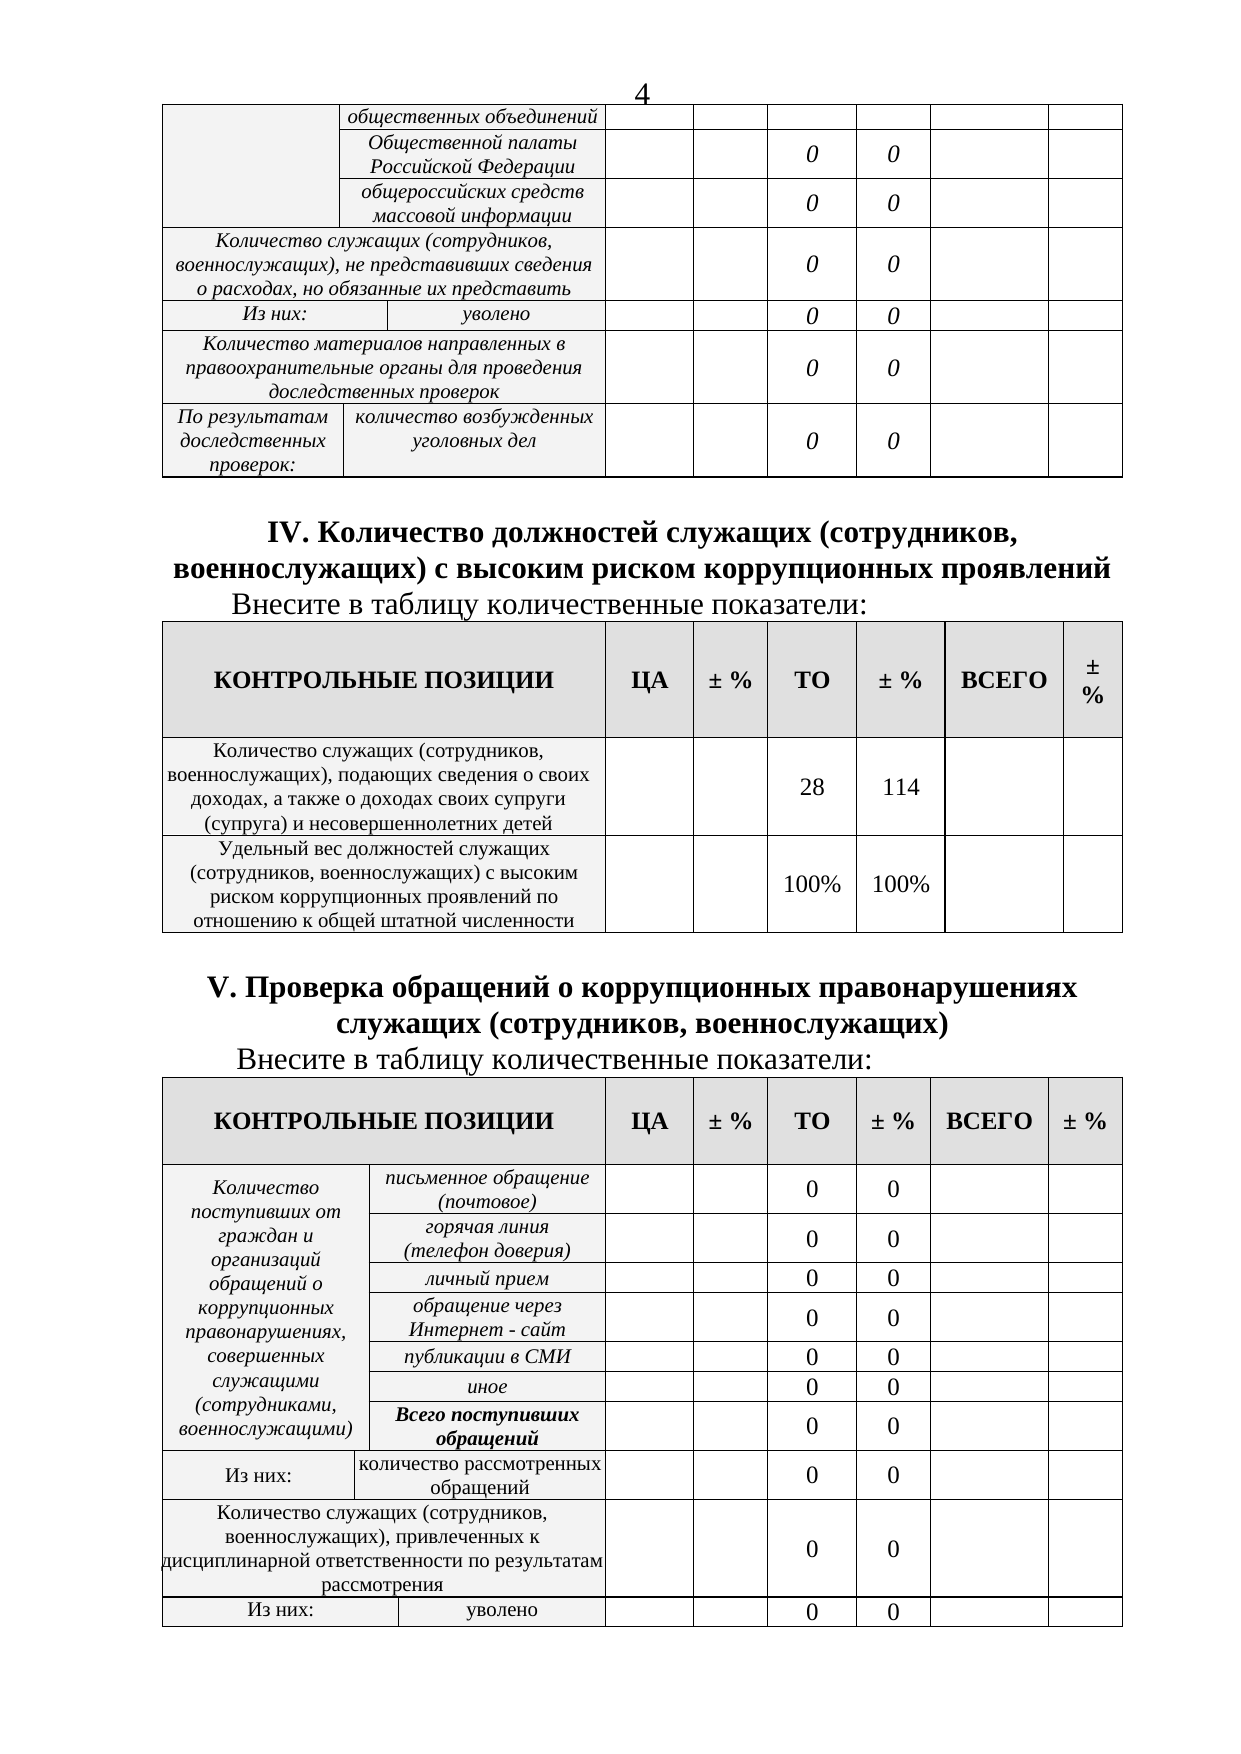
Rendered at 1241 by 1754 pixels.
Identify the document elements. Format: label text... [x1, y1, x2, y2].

table_cell 0 [768, 1342, 856, 1371]
table_header ЦА [606, 1078, 693, 1164]
table_header ВСЕГО [946, 622, 1063, 737]
table_cell личный прием [370, 1263, 605, 1292]
table_cell Количество материалов направленных в правоохранительные органы для проведения доследственных проверок [163, 331, 605, 403]
table_cell 114 [857, 738, 944, 834]
table_cell 0 [857, 1165, 930, 1213]
table_cell [694, 130, 767, 178]
table_cell [606, 1451, 693, 1499]
table_cell [606, 1342, 693, 1371]
table_cell [606, 179, 693, 227]
table_cell 0 [768, 1372, 856, 1401]
table_header КОНТРОЛЬНЫЕ ПОЗИЦИИ [163, 622, 605, 737]
table_cell 0 [857, 1342, 930, 1371]
table_cell 0 [768, 179, 856, 227]
table_cell [1049, 1402, 1122, 1450]
table_cell [1049, 179, 1122, 227]
table_cell [694, 1342, 767, 1371]
table_cell [606, 404, 693, 476]
table_cell 0 [857, 1263, 930, 1292]
table_header ТО [768, 1078, 856, 1164]
table_cell [931, 1598, 1048, 1626]
table_cell [1064, 738, 1122, 834]
table_cell [606, 331, 693, 403]
table_cell [694, 836, 767, 932]
table_cell [1049, 1214, 1122, 1262]
table_cell [931, 1263, 1048, 1292]
table_cell [1049, 1342, 1122, 1371]
table_cell 0 [857, 1500, 930, 1596]
table_header КОНТРОЛЬНЫЕ ПОЗИЦИИ [163, 1078, 605, 1164]
table_header ТО [768, 622, 856, 737]
table_cell Из них: [163, 301, 387, 330]
table_cell Удельный вес должностей служащих (сотрудников, военнослужащих) с высоким риском коррупционных проявлений по отношению к общей штатной численности [163, 836, 605, 932]
table_cell [1049, 1372, 1122, 1401]
table_cell [694, 1372, 767, 1401]
table_cell [694, 1500, 767, 1596]
table_cell [1049, 105, 1122, 128]
table_cell 0 [768, 404, 856, 476]
table_cell [694, 1293, 767, 1341]
table_cell 0 [857, 404, 930, 476]
table_cell По результатам доследственных проверок: [163, 404, 343, 476]
table_cell 28 [768, 738, 856, 834]
table_header ± % [1049, 1078, 1122, 1164]
table_cell [931, 1451, 1048, 1499]
table_cell [1049, 1598, 1122, 1626]
table_cell общероссийских средств массовой информации [340, 179, 605, 227]
table_cell 0 [857, 179, 930, 227]
table_cell [1049, 1263, 1122, 1292]
table_cell 0 [768, 228, 856, 300]
table_cell 0 [768, 1214, 856, 1262]
table_cell [1049, 301, 1122, 330]
table_cell 0 [857, 1372, 930, 1401]
table_cell 0 [768, 1451, 856, 1499]
table_cell 100% [857, 836, 944, 932]
table_cell [1049, 130, 1122, 178]
table_cell 0 [768, 1165, 856, 1213]
text V. Проверка обращений о коррупционных правонарушениях служащих (сотрудников, военнослужащих) [162, 969, 1122, 1041]
table_cell [606, 105, 693, 128]
table_cell 0 [768, 1293, 856, 1341]
table_cell горячая линия (телефон доверия) [370, 1214, 605, 1262]
table_header ± % [1064, 622, 1122, 737]
table_cell [606, 1293, 693, 1341]
table_cell [931, 331, 1048, 403]
table_cell [931, 404, 1048, 476]
table_cell [931, 1293, 1048, 1341]
table_cell [606, 1402, 693, 1450]
table_cell 0 [857, 1214, 930, 1262]
table_cell [931, 1165, 1048, 1213]
table_cell [1049, 404, 1122, 476]
table_cell 0 [768, 1598, 856, 1626]
table_cell 0 [768, 301, 856, 330]
table_header ± % [857, 1078, 930, 1164]
table_cell 0 [857, 331, 930, 403]
table_header ЦА [606, 622, 693, 737]
table_cell [694, 738, 767, 834]
table_cell [1049, 1165, 1122, 1213]
table_cell 0 [857, 1598, 930, 1626]
table_header ± % [694, 1078, 767, 1164]
table_cell [694, 331, 767, 403]
table_cell Из них: [163, 1451, 354, 1499]
table_cell 0 [768, 105, 856, 128]
table_cell [606, 301, 693, 330]
table_cell [1049, 228, 1122, 300]
table_cell 0 [857, 130, 930, 178]
table_cell Количество служащих (сотрудников, военнослужащих), подающих сведения о своих доходах, а также о доходах своих супруги (супруга) и несовершеннолетних детей [163, 738, 605, 834]
table_cell [931, 179, 1048, 227]
table_cell [606, 1500, 693, 1596]
table_cell [694, 105, 767, 128]
table_cell 0 [857, 1402, 930, 1450]
table_cell [931, 1500, 1048, 1596]
table_cell 100% [768, 836, 856, 932]
table_cell уволено [399, 1598, 605, 1626]
table_cell Количество служащих (сотрудников, военнослужащих), привлеченных к дисциплинарной ответственности по результатам рассмотрения [163, 1500, 605, 1596]
table_cell [606, 130, 693, 178]
table_cell 0 [768, 1263, 856, 1292]
table_cell 0 [768, 331, 856, 403]
table_cell [694, 404, 767, 476]
table_cell [606, 1598, 693, 1626]
table_cell Из них: [163, 1598, 398, 1626]
table_cell [606, 738, 693, 834]
table_cell [694, 301, 767, 330]
table_cell [1049, 1500, 1122, 1596]
table_cell [694, 1263, 767, 1292]
table_header ± % [694, 622, 767, 737]
table_cell [931, 130, 1048, 178]
table_cell [931, 105, 1048, 128]
table_cell [694, 1598, 767, 1626]
table_cell [931, 1342, 1048, 1371]
table_cell Всего поступивших обращений [370, 1402, 605, 1450]
table_cell [931, 1402, 1048, 1450]
table_cell 0 [857, 105, 930, 128]
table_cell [340, 105, 605, 128]
table_header ВСЕГО [931, 1078, 1048, 1164]
table_cell уволено [388, 301, 605, 330]
table_cell [931, 1214, 1048, 1262]
table_cell обращение через Интернет - сайт [370, 1293, 605, 1341]
table_cell [931, 301, 1048, 330]
table_cell [1049, 1293, 1122, 1341]
table_header ± % [857, 622, 944, 737]
table_cell [694, 1165, 767, 1213]
table_cell количество рассмотренных обращений [355, 1451, 605, 1499]
table_cell [694, 1214, 767, 1262]
table_cell [606, 1165, 693, 1213]
table_cell [606, 1372, 693, 1401]
table_cell Количество служащих (сотрудников, военнослужащих), не представивших сведения о расходах, но обязанные их представить [163, 228, 605, 300]
table_cell 0 [768, 130, 856, 178]
table_cell [606, 836, 693, 932]
table_cell [606, 1214, 693, 1262]
text Внесите в таблицу количественные показатели: [162, 585, 1122, 621]
table_cell [946, 738, 1063, 834]
table_cell 0 [857, 1293, 930, 1341]
table_cell публикации в СМИ [370, 1342, 605, 1371]
table_cell [694, 179, 767, 227]
table_cell [1049, 331, 1122, 403]
table_cell 0 [857, 228, 930, 300]
text IV. Количество должностей служащих (сотрудников, военнослужащих) с высоким риском коррупционных проявлений [162, 513, 1122, 585]
table_cell Общественной палаты Российской Федерации [340, 130, 605, 178]
table_cell [946, 836, 1063, 932]
table_cell [931, 228, 1048, 300]
table_cell 0 [857, 301, 930, 330]
table_cell [1064, 836, 1122, 932]
table_cell [694, 1451, 767, 1499]
table_cell [694, 1402, 767, 1450]
table_cell 0 [768, 1500, 856, 1596]
table_cell письменное обращение (почтовое) [370, 1165, 605, 1213]
table_cell иное [370, 1372, 605, 1401]
table_cell 0 [768, 1402, 856, 1450]
table_cell количество возбужденных уголовных дел [344, 404, 605, 476]
table_cell [606, 228, 693, 300]
table_cell [694, 228, 767, 300]
table_cell [606, 1263, 693, 1292]
table_cell [1049, 1451, 1122, 1499]
text Внесите в таблицу количественные показатели: [162, 1041, 1122, 1077]
table_cell 0 [857, 1451, 930, 1499]
table_cell [931, 1372, 1048, 1401]
table_cell Количество поступивших от граждан и организаций обращений о коррупционных правонарушениях, совершенных служащими (сотрудниками, военнослужащими) [163, 1165, 369, 1450]
